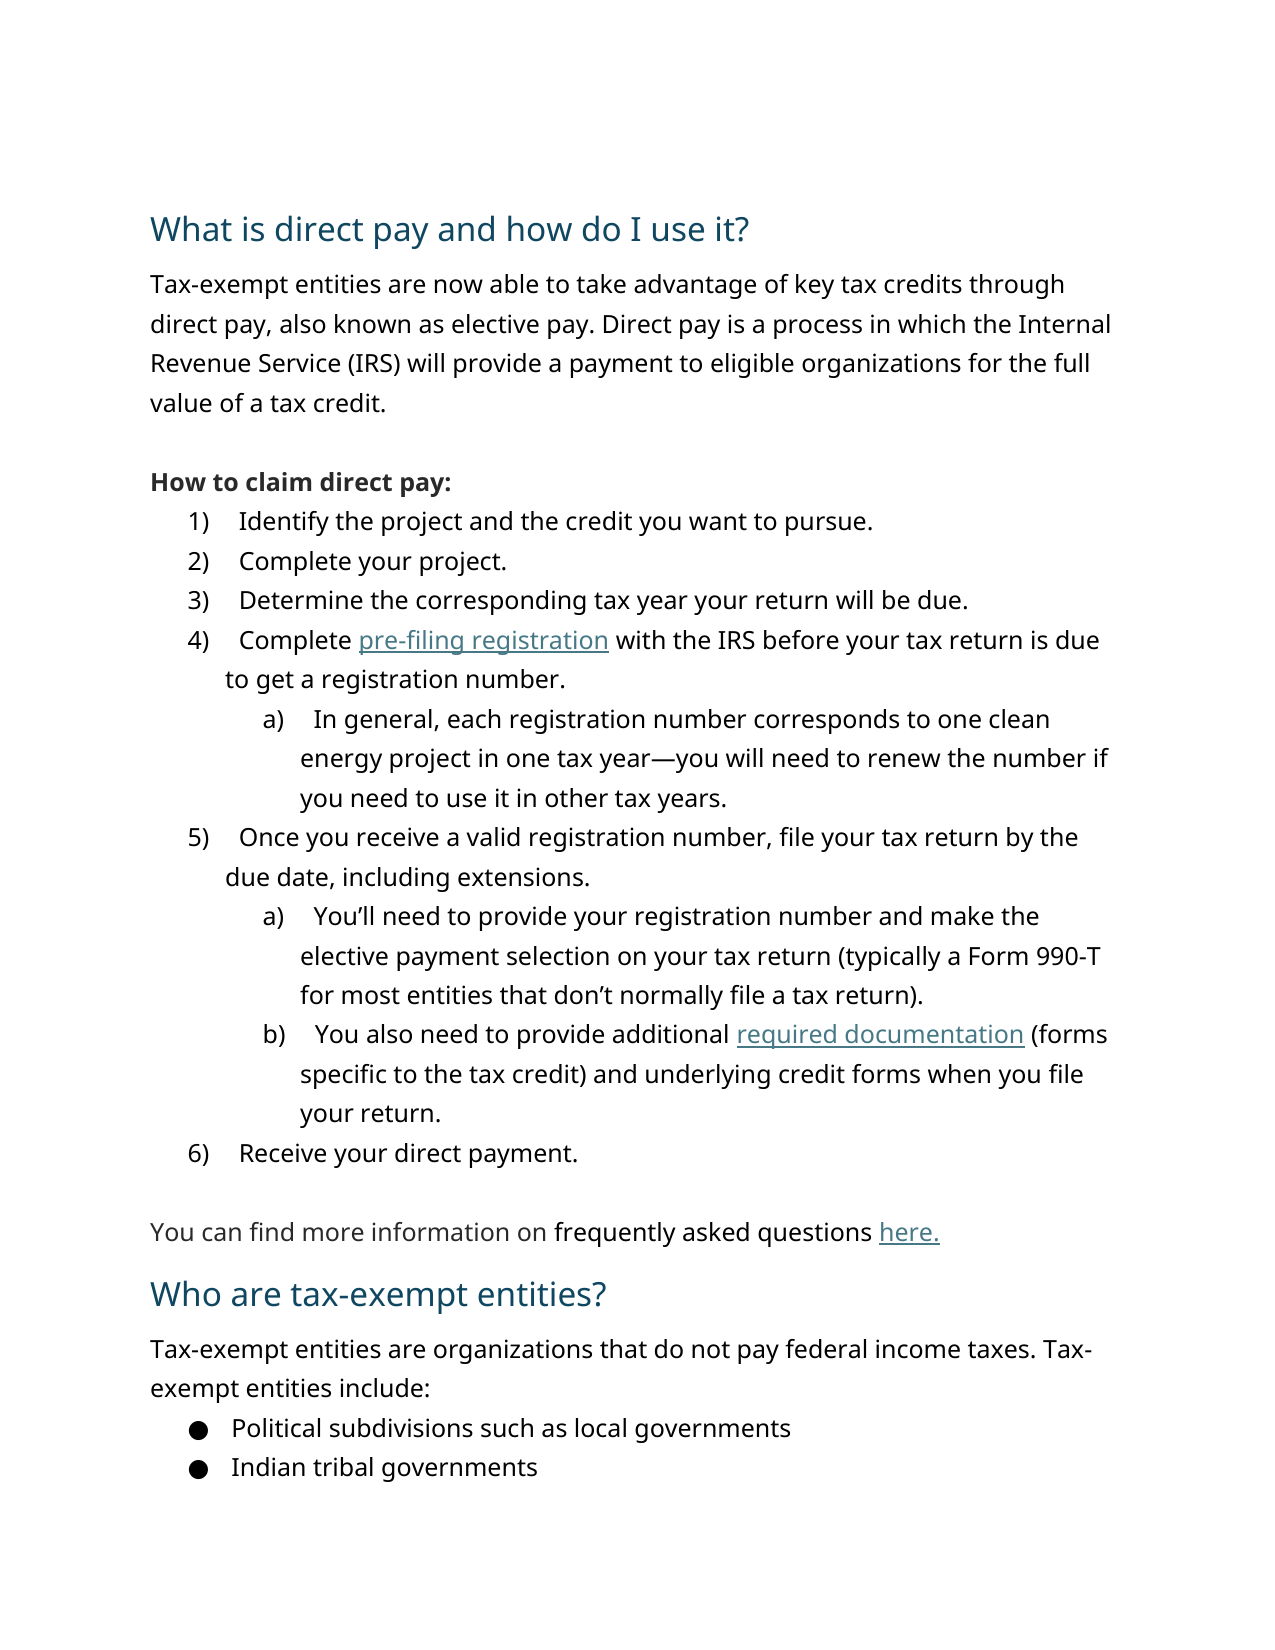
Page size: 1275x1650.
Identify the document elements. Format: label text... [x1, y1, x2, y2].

text 3) Determine the corresponding tax year your return will be due. [187, 583, 1125, 617]
text ● Indian tribal governments [187, 1450, 1125, 1484]
text 2) Complete your project. [187, 543, 1125, 577]
text ● Political subdivisions such as local governments [187, 1411, 1125, 1445]
text You can find more information on frequently asked questions here. [150, 1214, 1125, 1249]
text b) You also need to provide additional required documentation (forms specific to the tax credit) and underlying credit forms when you file your return. [262, 1017, 1125, 1130]
subtitle Who are tax-exempt entities? [150, 1271, 1125, 1316]
text 5) Once you receive a valid registration number, file your tax return by the due date, including extensions. [187, 820, 1125, 893]
text a) In general, each registration number corresponds to one clean energy project in one tax year—you will need to renew the number if you need to use it in other tax years. [262, 701, 1125, 814]
text 6) Receive your direct payment. [187, 1136, 1125, 1170]
text 4) Complete pre-filing registration with the IRS before your tax return is due to get a registration number. [187, 622, 1125, 696]
text How to claim direct pay: [150, 464, 1125, 498]
subtitle What is direct pay and how do I use it? [150, 206, 1125, 252]
text Tax-exempt entities are now able to take advantage of key tax credits through direct pay, also known as elective pay. Direct pay is a process in which the Internal Revenue Service (IRS) will provide a payment to eligible organizations for the full value of a tax credit. [150, 267, 1125, 419]
text a) You’ll need to provide your registration number and make the elective payment selection on your tax return (typically a Form 990-T for most entities that don’t normally file a tax return). [262, 899, 1125, 1012]
text Tax-exempt entities are organizations that do not pay federal income taxes. Tax-exempt entities include: [150, 1332, 1125, 1405]
text 1) Identify the project and the credit you want to pursue. [187, 504, 1125, 538]
